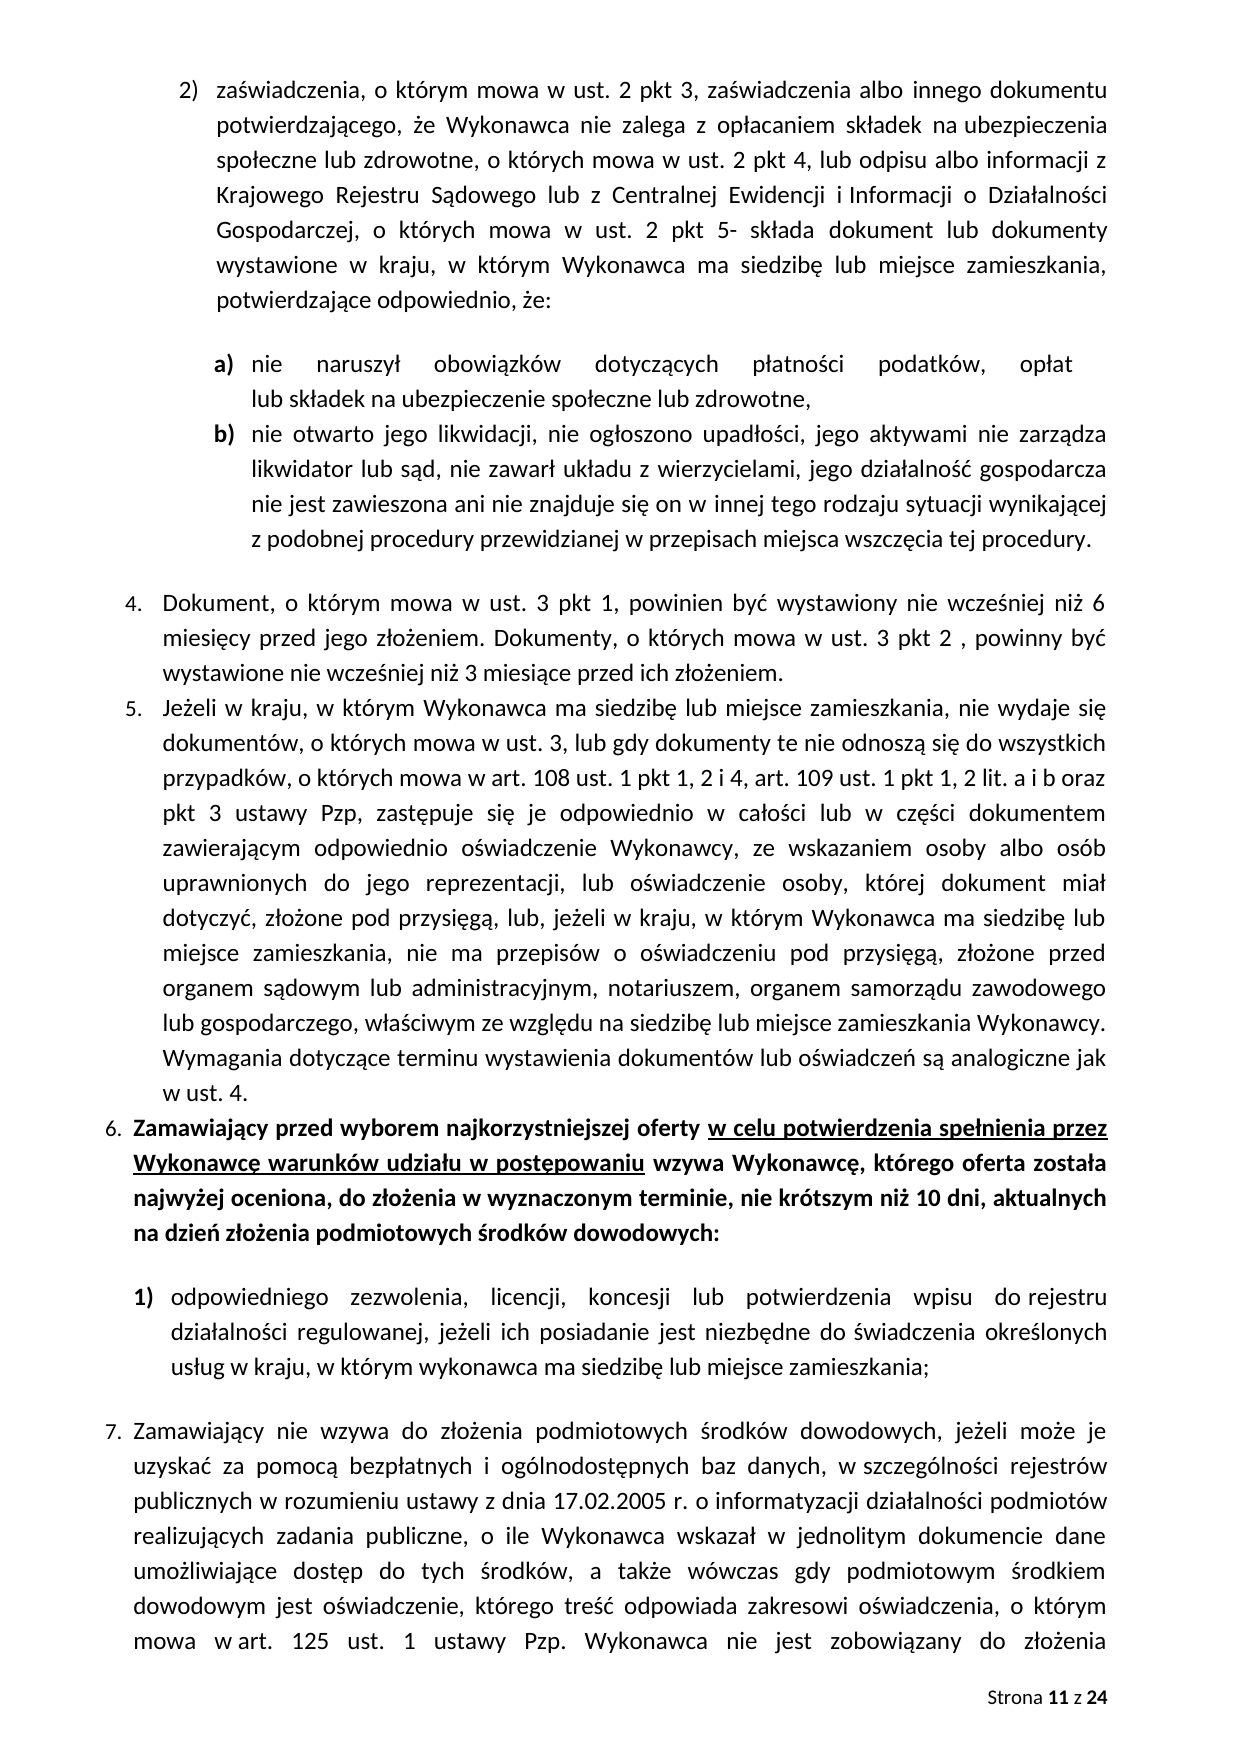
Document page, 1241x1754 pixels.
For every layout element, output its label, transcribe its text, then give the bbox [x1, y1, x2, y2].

list zaświadczenia, o którym mowa w ust. 2 pkt 3, zaświadczenia albo innego dokumentu potwierdzającego, że Wykonawca nie zalega z opłacaniem składek na ubezpieczenia społeczne lub zdrowotne, o których mowa w ust. 2 pkt 4, lub odpisu albo informacji z Krajowego Rejestru Sądowego lub z Centralnej Ewidencji i Informacji o Działalności Gospodarczej, o których mowa w ust. 2 pkt 5- składa dokument lub dokumenty wystawione w kraju, w którym Wykonawca ma siedzibę lub miejsce zamieszkania, potwierdzające odpowiednio, że: [178, 278, 1107, 518]
list nie naruszył obowiązków dotyczących płatności podatków, opłat lub składek na ubezpieczenie społeczne lub zdrowotne, [214, 552, 1107, 618]
list odpowiedniego zezwolenia, licencji, koncesji lub potwierdzenia wpisu do rejestru działalności regulowanej, jeżeli ich posiadanie jest niezbędne do świadczenia określonych usług w kraju, w którym wykonawca ma siedzibę lub miejsce zamieszkania; [133, 1573, 1107, 1673]
list informacji z Krajowego Rejestru Karnego, o której mowa w ust. 2 pkt 1 składa informację z odpowiedniego rejestru, takiego jak rejestr sądowy, albo, w przypadku braku takiego rejestru, inny równoważny dokument wydany przez właściwy organ sądowy lub administracyjny kraju, w którym Wykonawca ma siedzibę lub miejsce zamieszkania, w zakresie, o którym mowa w ust. 2 pkt 1; [178, 74, 1107, 244]
list Zamawiający przed wyborem najkorzystniejszej oferty w celu potwierdzenia spełnienia przez Wykonawcę warunków udziału w postępowaniu wzywa Wykonawcę, którego oferta została najwyżej oceniona, do złożenia w wyznaczonym terminie, nie krótszym niż 10 dni, aktualnych na dzień złożenia podmiotowych środków dowodowych: [105, 1404, 1107, 1539]
list Jeżeli w kraju, w którym Wykonawca ma siedzibę lub miejsce zamieszkania, nie wydaje się dokumentów, o których mowa w ust. 3, lub gdy dokumenty te nie odnoszą się do wszystkich przypadków, o których mowa w art. 108 ust. 1 pkt 1, 2 i 4, art. 109 ust. 1 pkt 1, 2 lit. a i b oraz pkt 3 ustawy Pzp, zastępuje się je odpowiednio w całości lub w części dokumentem zawierającym odpowiednio oświadczenie Wykonawcy, ze wskazaniem osoby albo osób uprawnionych do jego reprezentacji, lub oświadczenie osoby, której dokument miał dotyczyć, złożone pod przysięgą, lub, jeżeli w kraju, w którym Wykonawca ma siedzibę lub miejsce zamieszkania, nie ma przepisów o oświadczeniu pod przysięgą, złożone przed organem sądowym lub administracyjnym, notariuszem, organem samorządu zawodowego lub gospodarczego, właściwym ze względu na siedzibę lub miejsce zamieszkania Wykonawcy. Wymagania dotyczące terminu wystawienia dokumentów lub oświadczeń są analogiczne jak w ust. 4. [125, 955, 1107, 1370]
list nie otwarto jego likwidacji, nie ogłoszono upadłości, jego aktywami nie zarządza likwidator lub sąd, nie zawarł układu z wierzycielami, jego działalność gospodarcza nie jest zawieszona ani nie znajduje się on w innej tego rodzaju sytuacji wynikającej z podobnej procedury przewidzianej w przepisach miejsca wszczęcia tej procedury. [214, 651, 1107, 787]
list Dokument, o którym mowa w ust. 3 pkt 1, powinien być wystawiony nie wcześniej niż 6 miesięcy przed jego złożeniem. Dokumenty, o których mowa w ust. 3 pkt 2 , powinny być wystawione nie wcześniej niż 3 miesiące przed ich złożeniem. [125, 821, 1107, 921]
